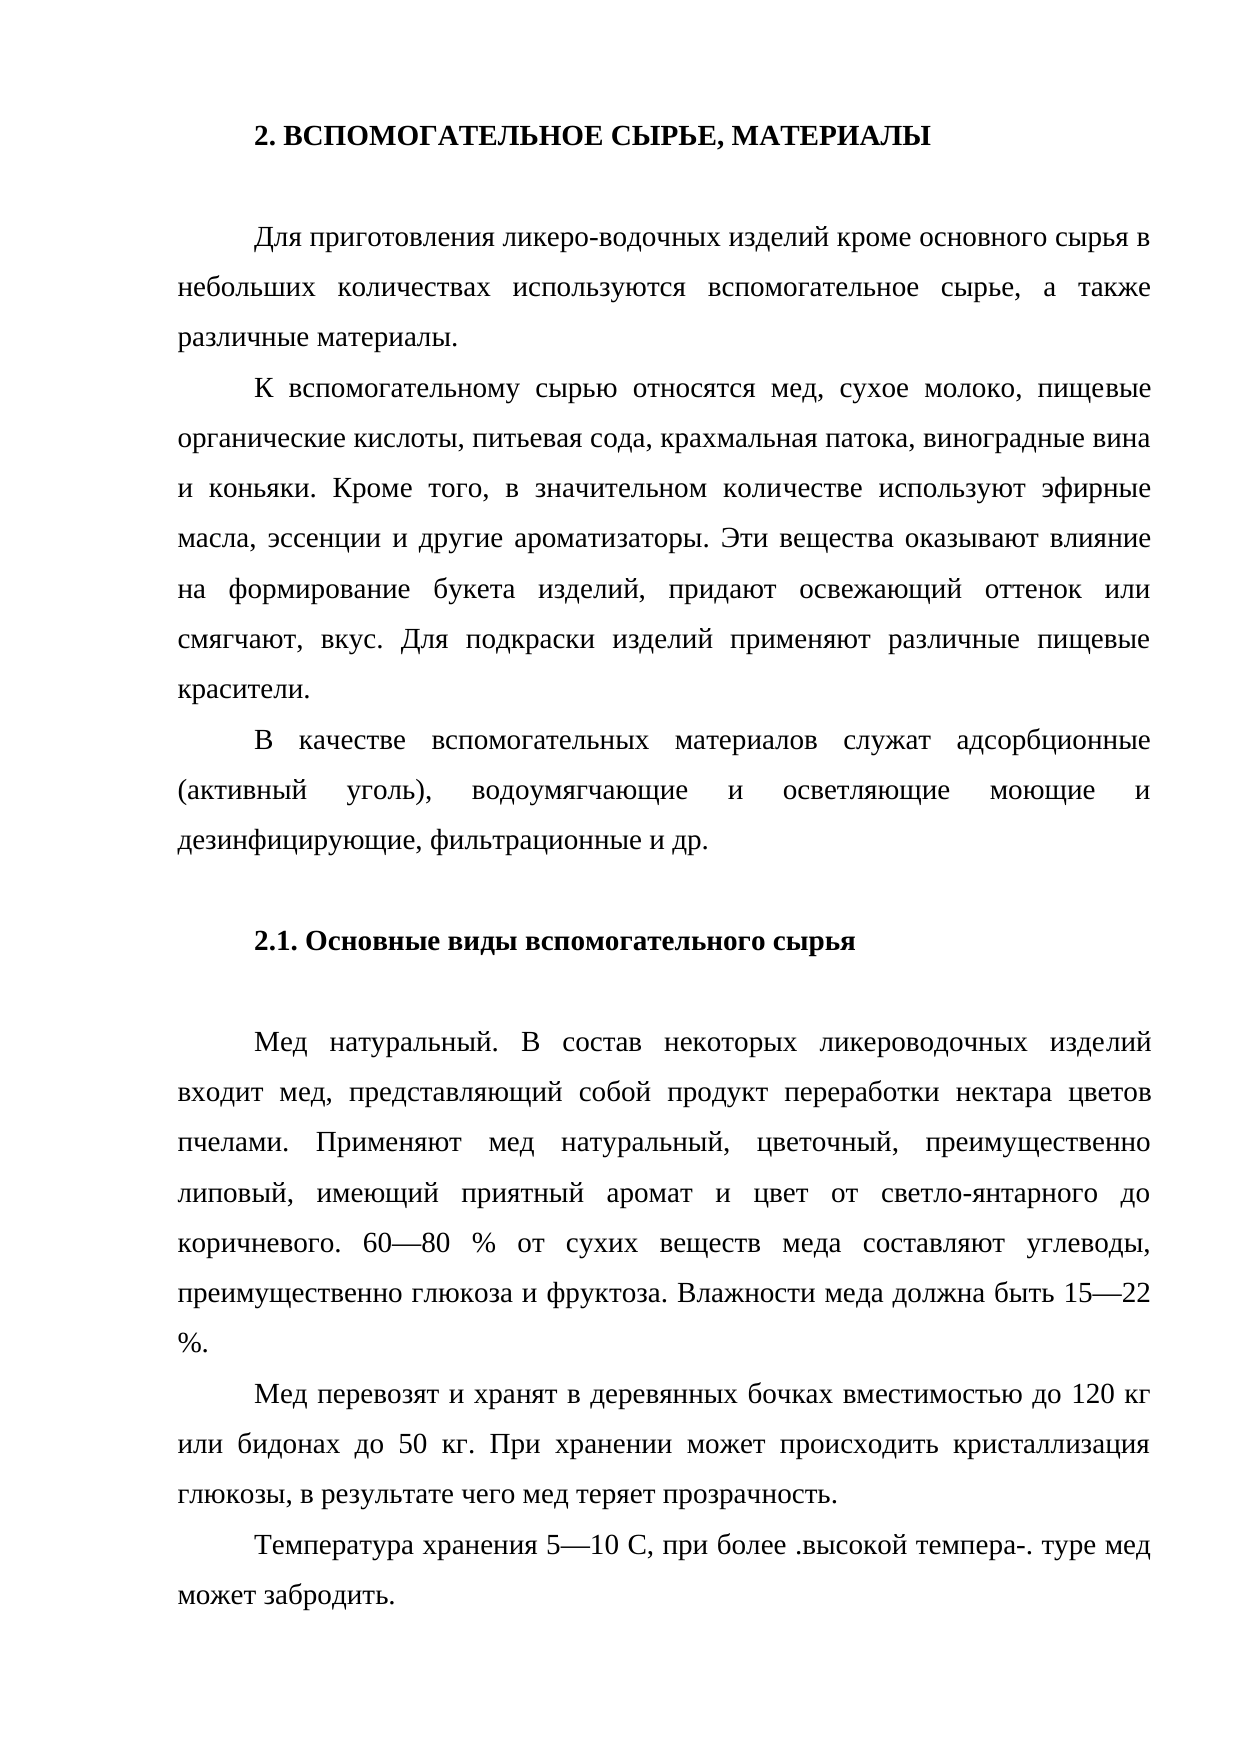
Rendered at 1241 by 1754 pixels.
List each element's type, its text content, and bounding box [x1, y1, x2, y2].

text Мед натуральный. В состав некоторых ликероводочных изделий входит мед, представляющий собой продукт переработки нектара цветов пчелами. Применяют мед натуральный, цветочный, преимущественно липовый, имеющий приятный аромат и цвет от светло-янтарного до коричневого. 60—80 % от сухих веществ меда составляют углеводы, преимущественно глюкоза и фруктоза. Влажности меда должна быть 15—22 %. [177, 1024, 1152, 1359]
text К вспомогательному сырью относятся мед, сухое молоко, пищевые органические кислоты, питьевая сода, крахмальная патока, виноградные вина и коньяки. Кроме того, в значительном количестве используют эфирные масла, эссенции и другие ароматизаторы. Эти вещества оказывают влияние на формирование букета изделий, придают освежающий оттенок или смягчают, вкус. Для подкраски изделий применяют различные пищевые красители. [177, 370, 1152, 705]
text Для приготовления ликеро-водочных изделий кроме основного сырья в небольших количествах используются вспомогательное сырье, а также различные материалы. [177, 219, 1152, 353]
text Мед перевозят и хранят в деревянных бочках вместимостью до или бидонах до . При хранении может происходить кристаллизация глюкозы, в результате чего мед теряет прозрачность. [177, 1376, 1152, 1510]
text 2.1. Основные виды вспомогательного сырья [177, 923, 1152, 957]
text 2. ВСПОМОГАТЕЛЬНОЕ СЫРЬЕ, МАТЕРИАЛЫ [177, 118, 1152, 152]
text Температура хранения 5—10 С, при более .высокой темпера-. туре мед может забродить. [177, 1527, 1152, 1611]
text В качестве вспомогательных материалов служат адсорбционные (активный уголь), водоумягчающие и осветляющие моющие и дезинфицирующие, фильтрационные и др. [177, 722, 1152, 856]
